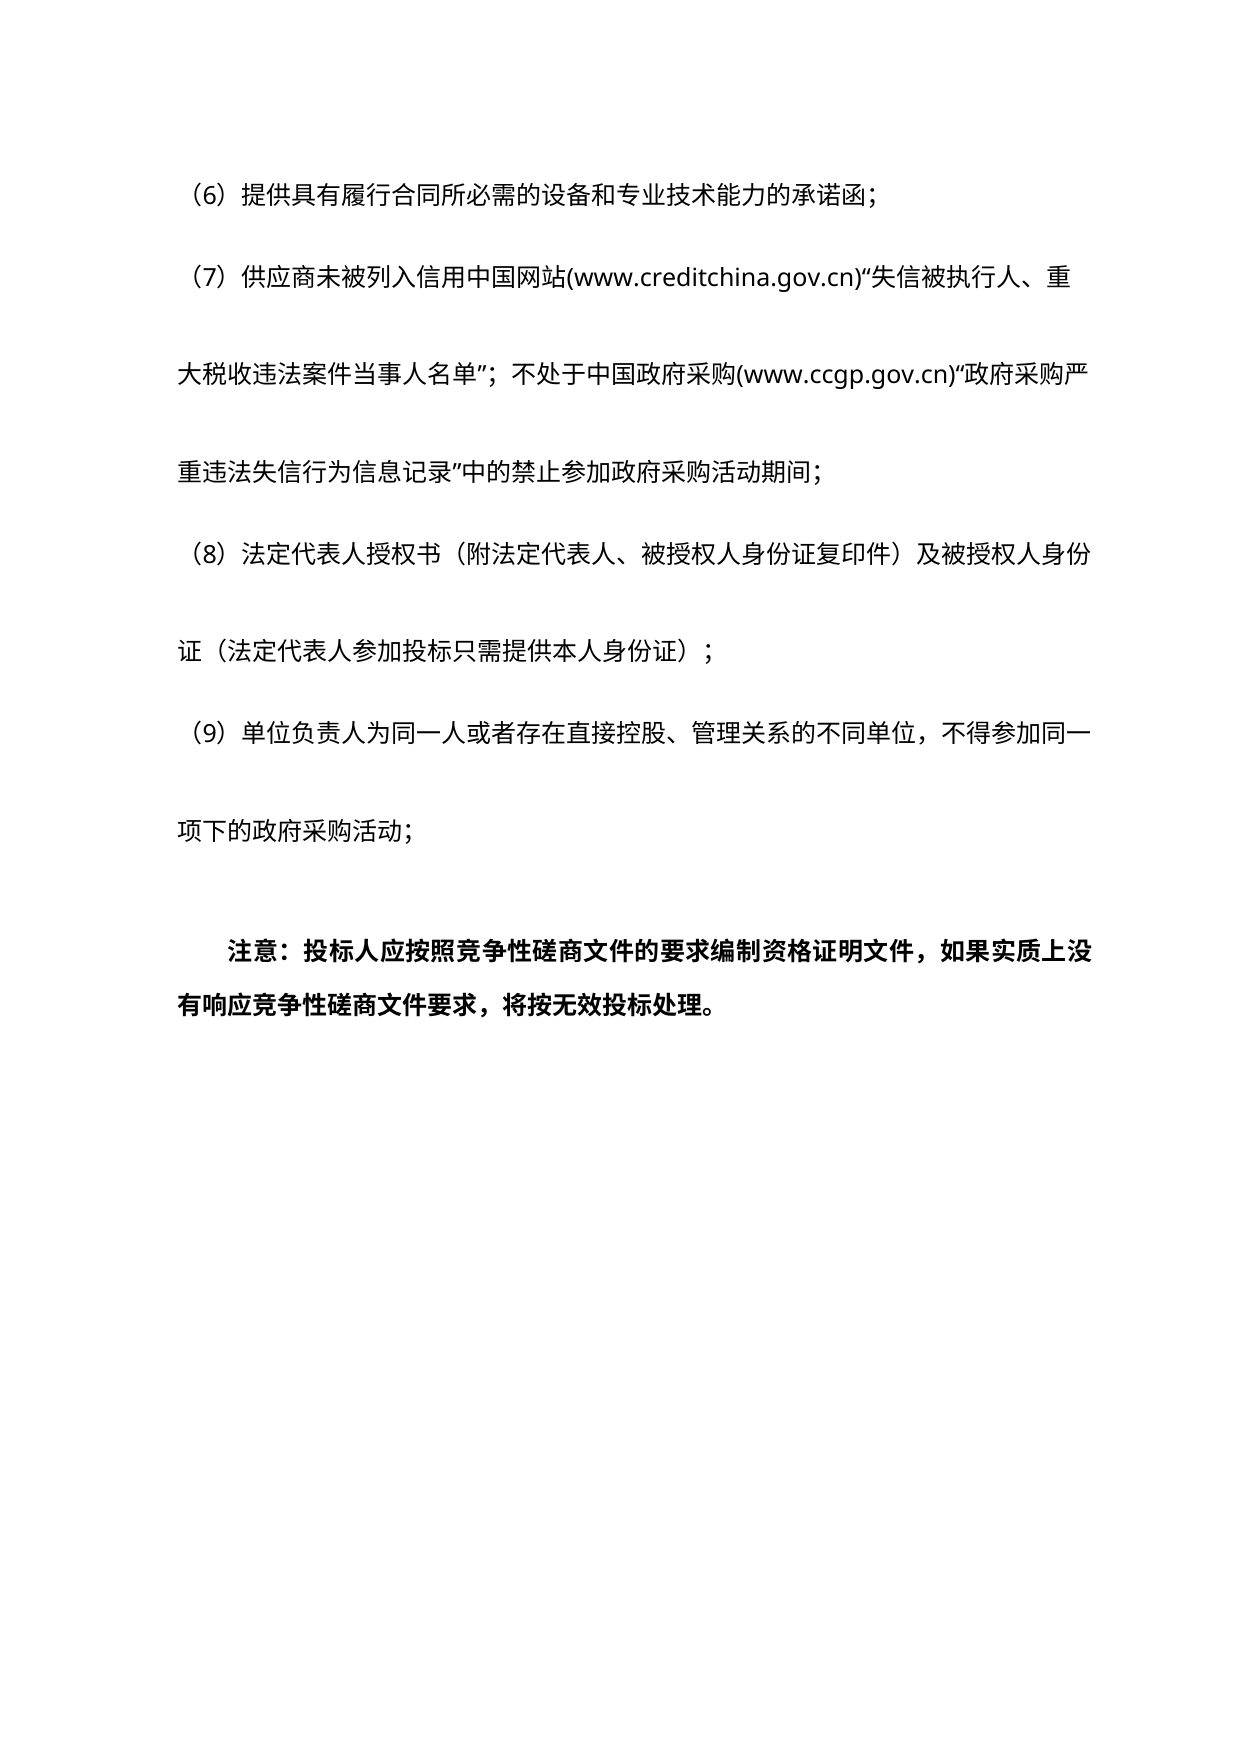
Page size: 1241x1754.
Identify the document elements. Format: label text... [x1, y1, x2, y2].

text 注意：投标人应按照竞争性磋商文件的要求编制资格证明文件，如果实质上没有响应竞争性磋商文件要求，将按无效投标处理。 [177, 931, 1092, 1022]
text （8）法定代表人授权书（附法定代表人、被授权人身份证复印件）及被授权人身份证（法定代表人参加投标只需提供本人身份证）； [177, 521, 1092, 683]
text （7）供应商未被列入信用中国网站(www.creditchina.gov.cn)“失信被执行人、重大税收违法案件当事人名单”；不处于中国政府采购(www.ccgp.gov.cn)“政府采购严重违法失信行为信息记录”中的禁止参加政府采购活动期间； [177, 244, 1092, 504]
text （6）提供具有履行合同所必需的设备和专业技术能力的承诺函； [177, 162, 1092, 227]
text （9）单位负责人为同一人或者存在直接控股、管理关系的不同单位，不得参加同一项下的政府采购活动； [177, 700, 1092, 863]
